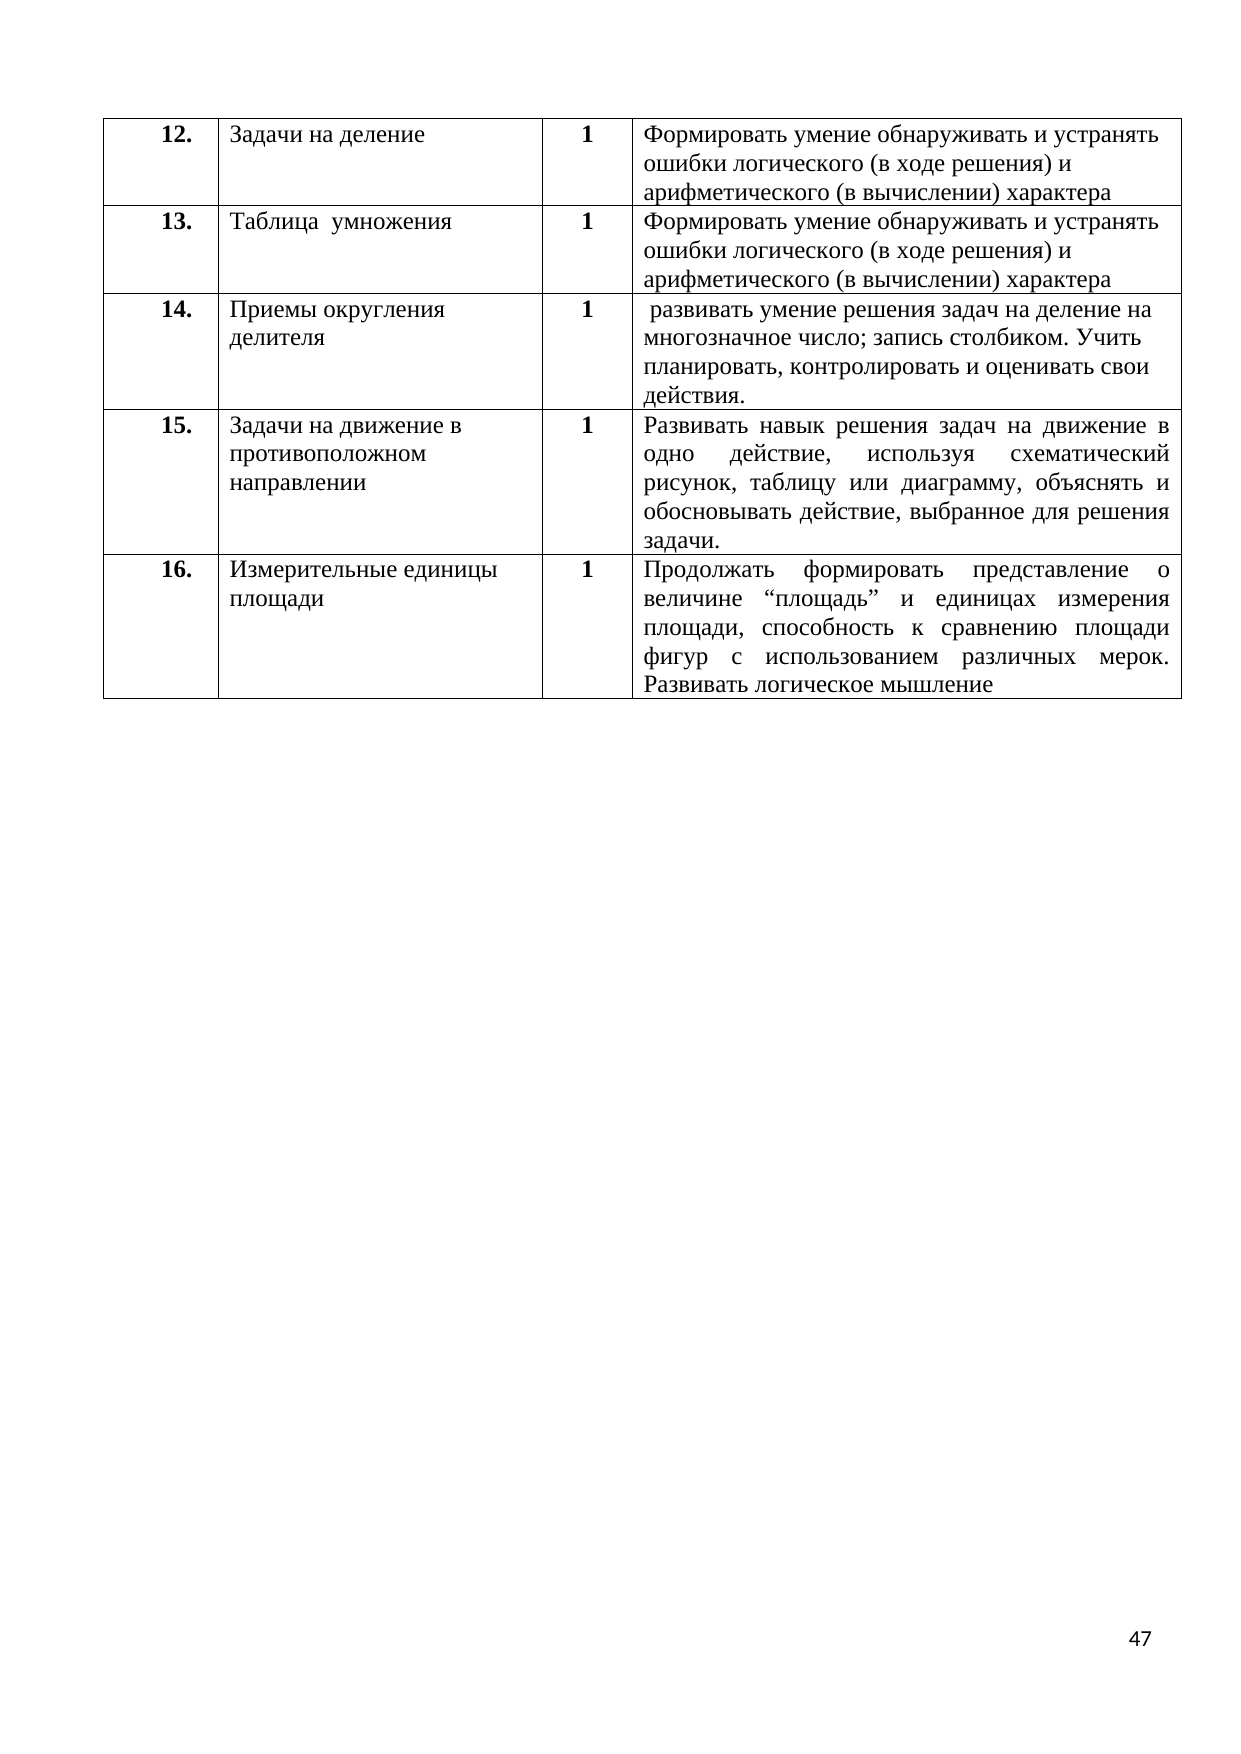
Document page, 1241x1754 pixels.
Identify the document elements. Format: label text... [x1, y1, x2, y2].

table_cell Задачи на движение в противоположном направлении [219, 410, 542, 553]
table_cell Таблица умножения [219, 206, 542, 293]
table_cell Задачи на деление [219, 119, 542, 205]
table_cell 1 [543, 294, 632, 409]
table_cell 1 [543, 206, 632, 293]
table_cell [104, 206, 218, 293]
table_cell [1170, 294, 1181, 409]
table_cell Приемы округления делителя [219, 294, 542, 409]
table_cell [104, 555, 218, 698]
table_cell [104, 119, 218, 205]
table_cell [104, 410, 218, 553]
table_cell 1 [543, 119, 632, 205]
table_cell Формировать умение обнаруживать и устранять ошибки логического (в ходе решения) и арифметического (в вычислении) характера [633, 206, 1181, 293]
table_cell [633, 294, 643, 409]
table_cell 1 [543, 555, 632, 698]
table_cell 1 [543, 410, 632, 553]
table_cell [104, 294, 218, 409]
table_cell Продолжать формировать представление о величине “площадь” и единицах измерения площади, способность к сравнению площади фигур с использованием различных мерок. Развивать логическое мышление [633, 555, 1181, 698]
table_cell Измерительные единицы площади [219, 555, 542, 698]
table_cell Формировать умение обнаруживать и устранять ошибки логического (в ходе решения) и арифметического (в вычислении) характера [633, 119, 1181, 205]
